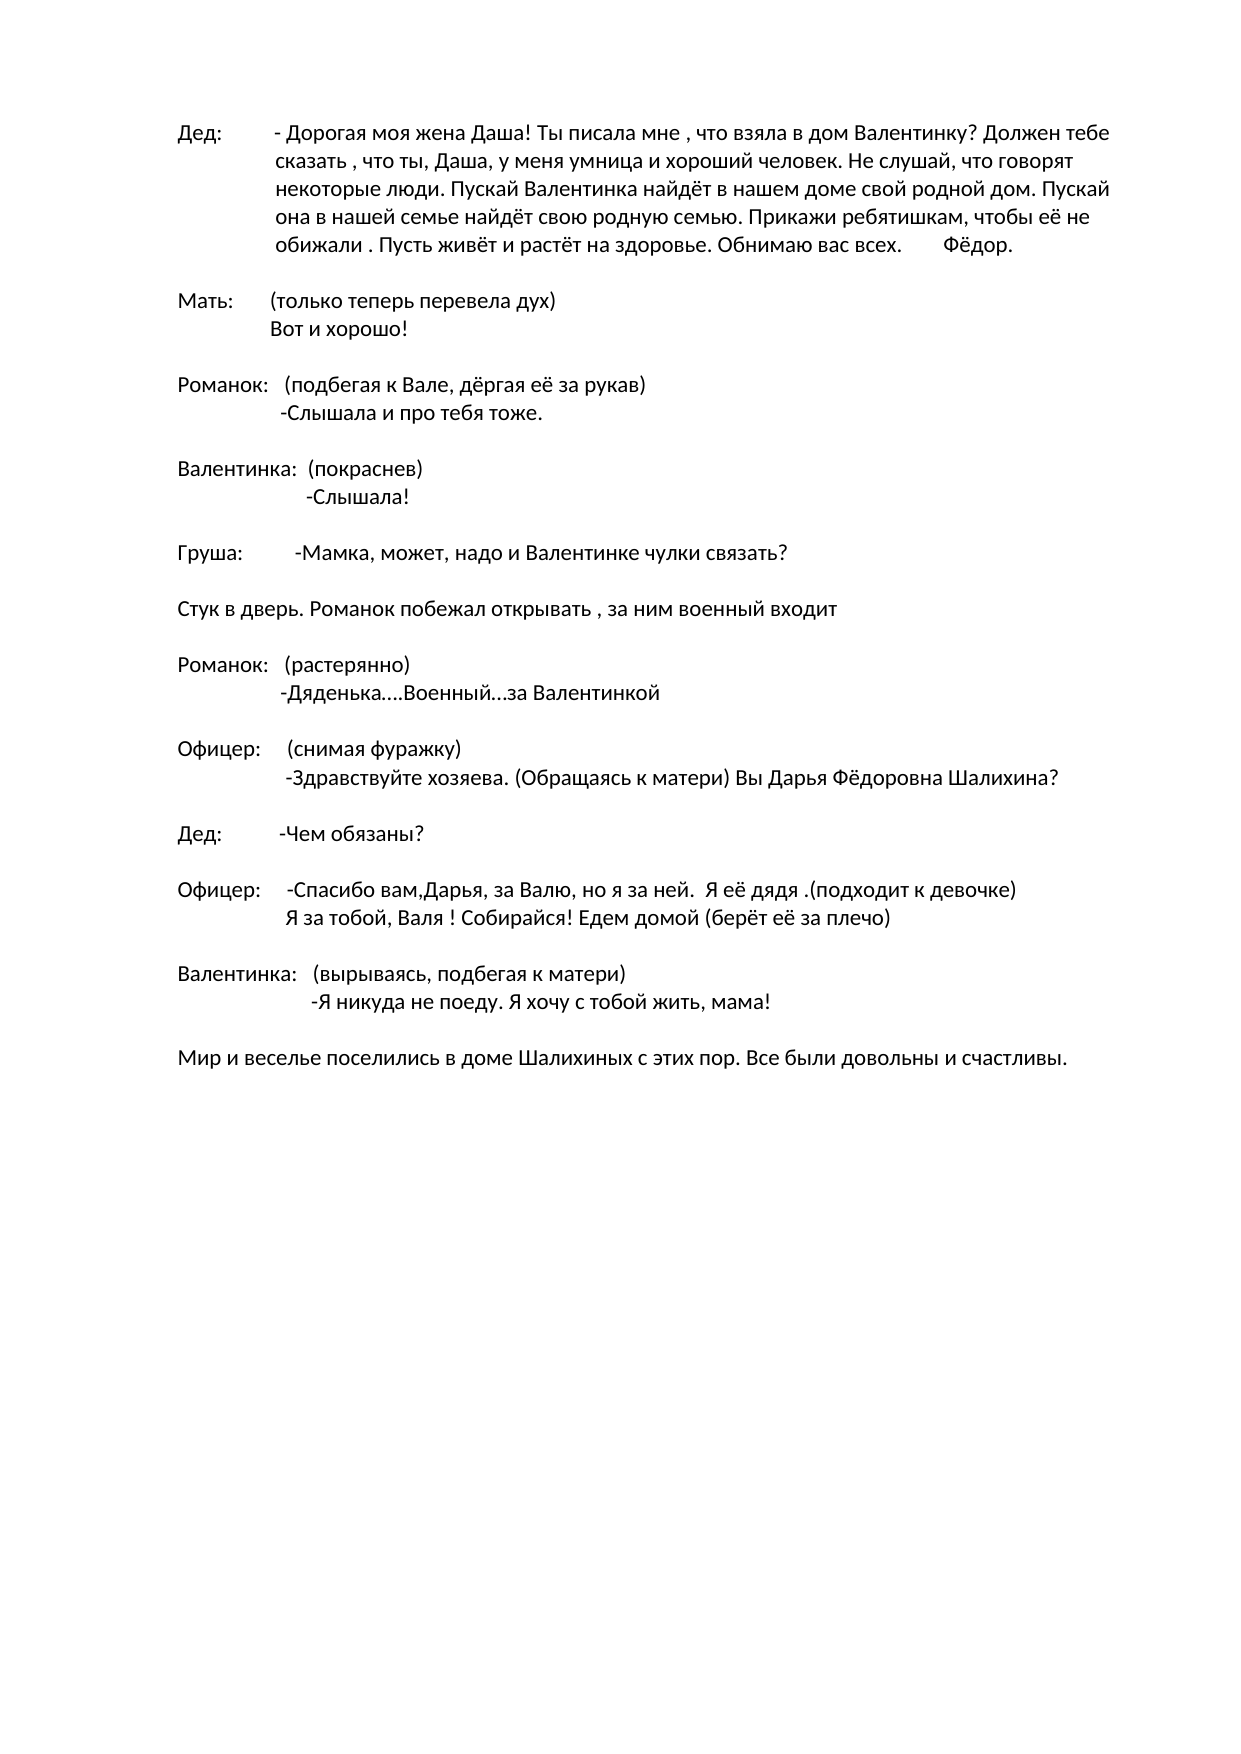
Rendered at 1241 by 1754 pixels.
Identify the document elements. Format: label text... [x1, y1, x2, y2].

text Дед: -Чем обязаны? [177, 819, 1152, 847]
text -Слышала! [177, 482, 1152, 510]
text Валентинка: (вырываясь, подбегая к матери) [177, 959, 1152, 987]
text сказать , что ты, Даша, у меня умница и хороший человек. Не слушай, что говорят [177, 146, 1152, 174]
text Романок: (подбегая к Вале, дёргая её за рукав) [177, 370, 1152, 398]
text -Здравствуйте хозяева. (Обращаясь к матери) Вы Дарья Фёдоровна Шалихина? [177, 763, 1152, 791]
text -Я никуда не поеду. Я хочу с тобой жить, мама! [177, 987, 1152, 1015]
text некоторые люди. Пускай Валентинка найдёт в нашем доме свой родной дом. Пускай [177, 174, 1152, 202]
text Мир и веселье поселились в доме Шалихиных с этих пор. Все были довольны и счастливы. [177, 1043, 1152, 1071]
text Валентинка: (покраснев) [177, 454, 1152, 482]
text Офицер: -Спасибо вам,Дарья, за Валю, но я за ней. Я её дядя .(подходит к девочке) [177, 875, 1152, 903]
text обижали . Пусть живёт и растёт на здоровье. Обнимаю вас всех. Фёдор. [177, 230, 1152, 258]
text Я за тобой, Валя ! Собирайся! Едем домой (берёт её за плечо) [177, 903, 1152, 931]
text она в нашей семье найдёт свою родную семью. Прикажи ребятишкам, чтобы её не [177, 202, 1152, 230]
text Вот и хорошо! [177, 314, 1152, 342]
text Стук в дверь. Романок побежал открывать , за ним военный входит [177, 594, 1152, 622]
text -Дяденька….Военный…за Валентинкой [177, 678, 1152, 707]
text Романок: (растерянно) [177, 651, 1152, 678]
text Дед: - Дорогая моя жена Даша! Ты писала мне , что взяла в дом Валентинку? Должен тебе [177, 118, 1152, 146]
text -Слышала и про тебя тоже. [177, 398, 1152, 426]
text Офицер: (снимая фуражку) [177, 734, 1152, 763]
text Мать: (только теперь перевела дух) [177, 286, 1152, 314]
text Груша: -Мамка, может, надо и Валентинке чулки связать? [177, 538, 1152, 566]
